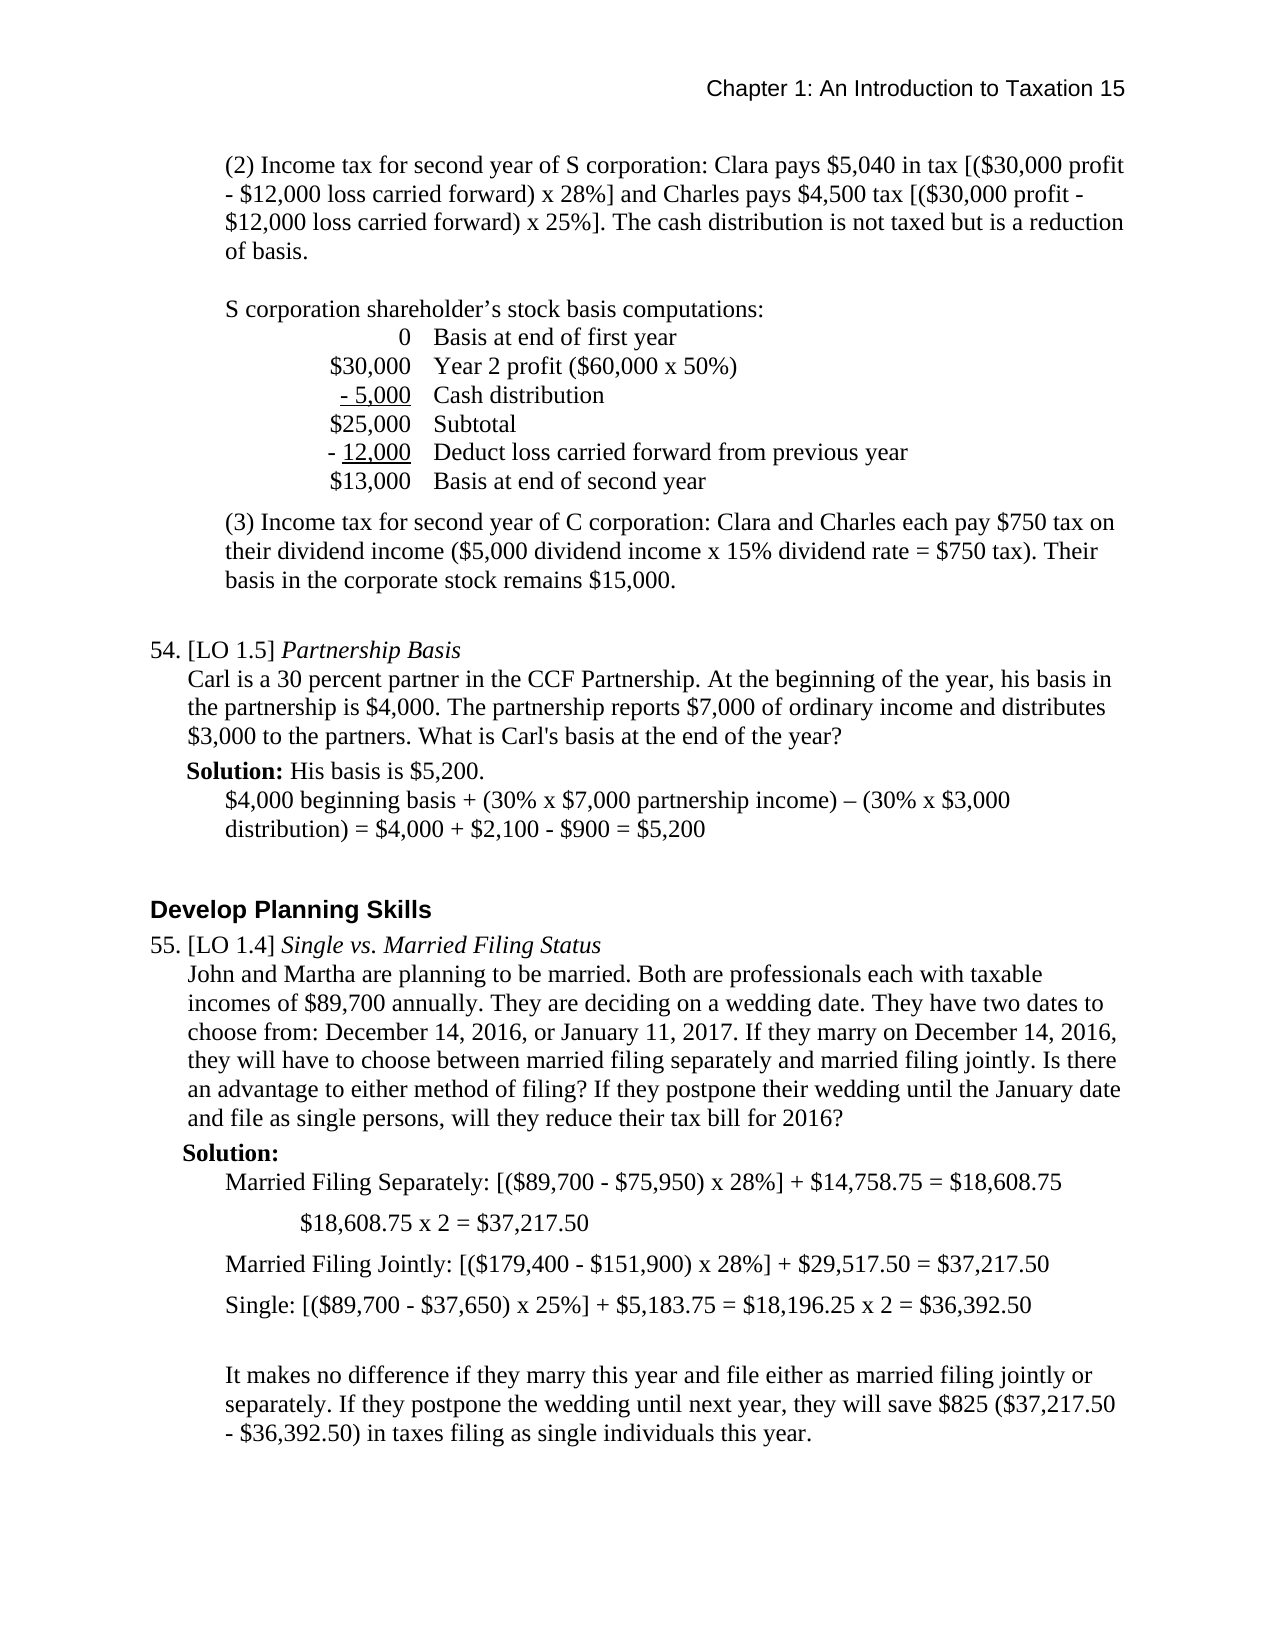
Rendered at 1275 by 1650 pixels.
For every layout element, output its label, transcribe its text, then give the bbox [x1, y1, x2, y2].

text (2) Income tax for second year of S corporation: Clara pays $5,040 in tax [($30,000 profit - $12,000 loss carried forward) x 28%] and Charles pays $4,500 tax [($30,000 profit - $12,000 loss carried forward) x 25%]. The cash distribution is not taxed but is a reduction of basis. [225, 150, 1125, 265]
table_cell $13,000 [291, 466, 422, 495]
text Carl is a 30 percent partner in the CCF Partnership. At the beginning of the year, his basis in the partnership is $4,000. The partnership reports $7,000 of ordinary income and distributes $3,000 to the partners. What is Carl's basis at the end of the year? [187, 664, 1125, 750]
table_cell Cash distribution [422, 380, 1134, 409]
text Single: [($89,700 - $37,650) x 25%] + $5,183.75 = $18,196.25 x 2 = $36,392.50 [150, 1291, 1125, 1319]
table_cell - 12,000 [291, 438, 422, 466]
text (3) Income tax for second year of C corporation: Clara and Charles each pay $750 tax on their dividend income ($5,000 dividend income x 15% dividend rate = $750 tax). Their basis in the corporate stock remains $15,000. [225, 507, 1125, 594]
text It makes no difference if they marry this year and file either as married filing jointly or separately. If they postpone the wedding until next year, they will save $825 ($37,217.50 - $36,392.50) in taxes filing as single individuals this year. [225, 1361, 1125, 1447]
text Solution: His basis is $5,200. [180, 756, 1125, 785]
text Married Filing Jointly: [($179,400 - $151,900) x 28%] + $29,517.50 = $37,217.50 [150, 1249, 1125, 1278]
table_cell Basis at end of second year [422, 466, 1134, 495]
text Develop Planning Skills [150, 896, 1125, 924]
table_header 0 [291, 323, 422, 351]
table_cell Deduct loss carried forward from previous year [422, 438, 1134, 466]
table_cell Subtotal [422, 409, 1134, 437]
text 54. [LO 1.5] Partnership Basis [150, 635, 1125, 664]
text Married Filing Separately: [($89,700 - $75,950) x 28%] + $14,758.75 = $18,608.75 [150, 1167, 1125, 1196]
table_cell $30,000 [291, 351, 422, 380]
table_header Basis at end of first year [422, 323, 1134, 351]
table_cell $25,000 [291, 409, 422, 437]
text John and Martha are planning to be married. Both are professionals each with taxable incomes of $89,700 annually. They are deciding on a wedding date. They have two dates to choose from: December 14, 2016, or January 11, 2017. If they marry on December 14, 2016, they will have to choose between married filing separately and married filing jointly. Is there an advantage to either method of filing? If they postpone their wedding until the January date and file as single persons, will they reduce their tax bill for 2016? [187, 959, 1125, 1132]
text $4,000 beginning basis + (30% x $7,000 partnership income) – (30% x $3,000 distribution) = $4,000 + $2,100 - $900 = $5,200 [225, 785, 1125, 842]
table_cell - 5,000 [291, 380, 422, 409]
text $18,608.75 x 2 = $37,217.50 [225, 1208, 1125, 1237]
text 55. [LO 1.4] Single vs. Married Filing Status [150, 931, 1125, 959]
text Solution: [150, 1138, 1125, 1167]
table_cell Year 2 profit ($60,000 x 50%) [422, 351, 1134, 380]
text S corporation shareholder’s stock basis computations: [225, 294, 1125, 322]
